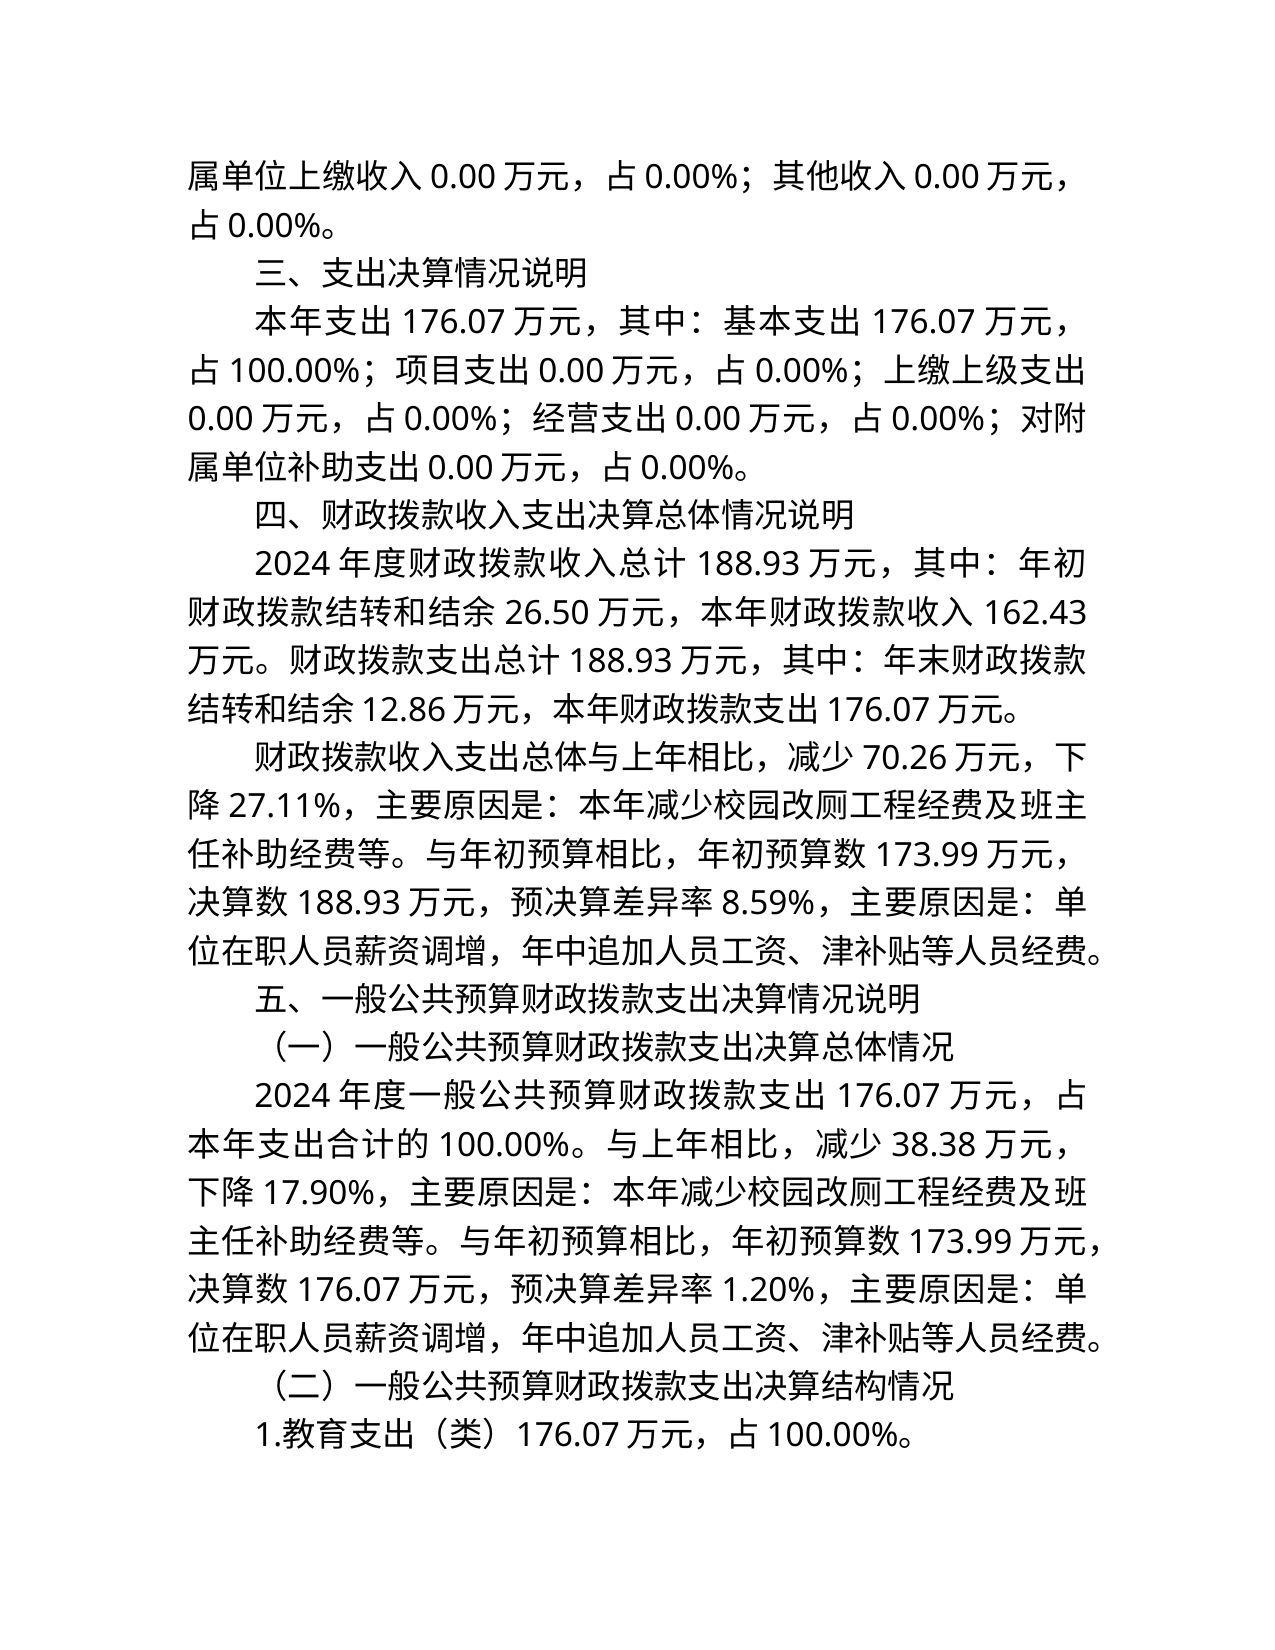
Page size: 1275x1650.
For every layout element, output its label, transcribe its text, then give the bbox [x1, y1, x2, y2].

text 2024年度财政拨款收入总计188.93万元，其中：年初财政拨款结转和结余26.50万元，本年财政拨款收入162.43万元。财政拨款支出总计188.93万元，其中：年末财政拨款结转和结余12.86万元，本年财政拨款支出176.07万元。 [187, 537, 1087, 731]
text 本年支出176.07万元，其中：基本支出176.07万元，占100.00%；项目支出0.00万元，占0.00%；上缴上级支出0.00万元，占0.00%；经营支出0.00万元，占0.00%；对附属单位补助支出0.00万元，占0.00%。 [187, 295, 1087, 489]
text 财政拨款收入支出总体与上年相比，减少70.26万元，下降27.11%，主要原因是：本年减少校园改厕工程经费及班主任补助经费等。与年初预算相比，年初预算数173.99万元，决算数188.93万元，预决算差异率8.59%，主要原因是：单位在职人员薪资调增，年中追加人员工资、津补贴等人员经费。 [187, 731, 1087, 973]
text （二）一般公共预算财政拨款支出决算结构情况 [187, 1360, 1087, 1408]
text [187, 150, 1087, 247]
text 四、财政拨款收入支出决算总体情况说明 [187, 489, 1087, 537]
text 三、支出决算情况说明 [187, 247, 1087, 295]
text 五、一般公共预算财政拨款支出决算情况说明 [187, 973, 1087, 1021]
text 1.教育支出（类）176.07万元，占100.00%。 [187, 1408, 1087, 1456]
text 2024年度一般公共预算财政拨款支出176.07万元，占本年支出合计的100.00%。与上年相比，减少38.38万元，下降17.90%，主要原因是：本年减少校园改厕工程经费及班主任补助经费等。与年初预算相比，年初预算数173.99万元，决算数176.07万元，预决算差异率1.20%，主要原因是：单位在职人员薪资调增，年中追加人员工资、津补贴等人员经费。 [187, 1069, 1087, 1360]
text （一）一般公共预算财政拨款支出决算总体情况 [187, 1021, 1087, 1069]
